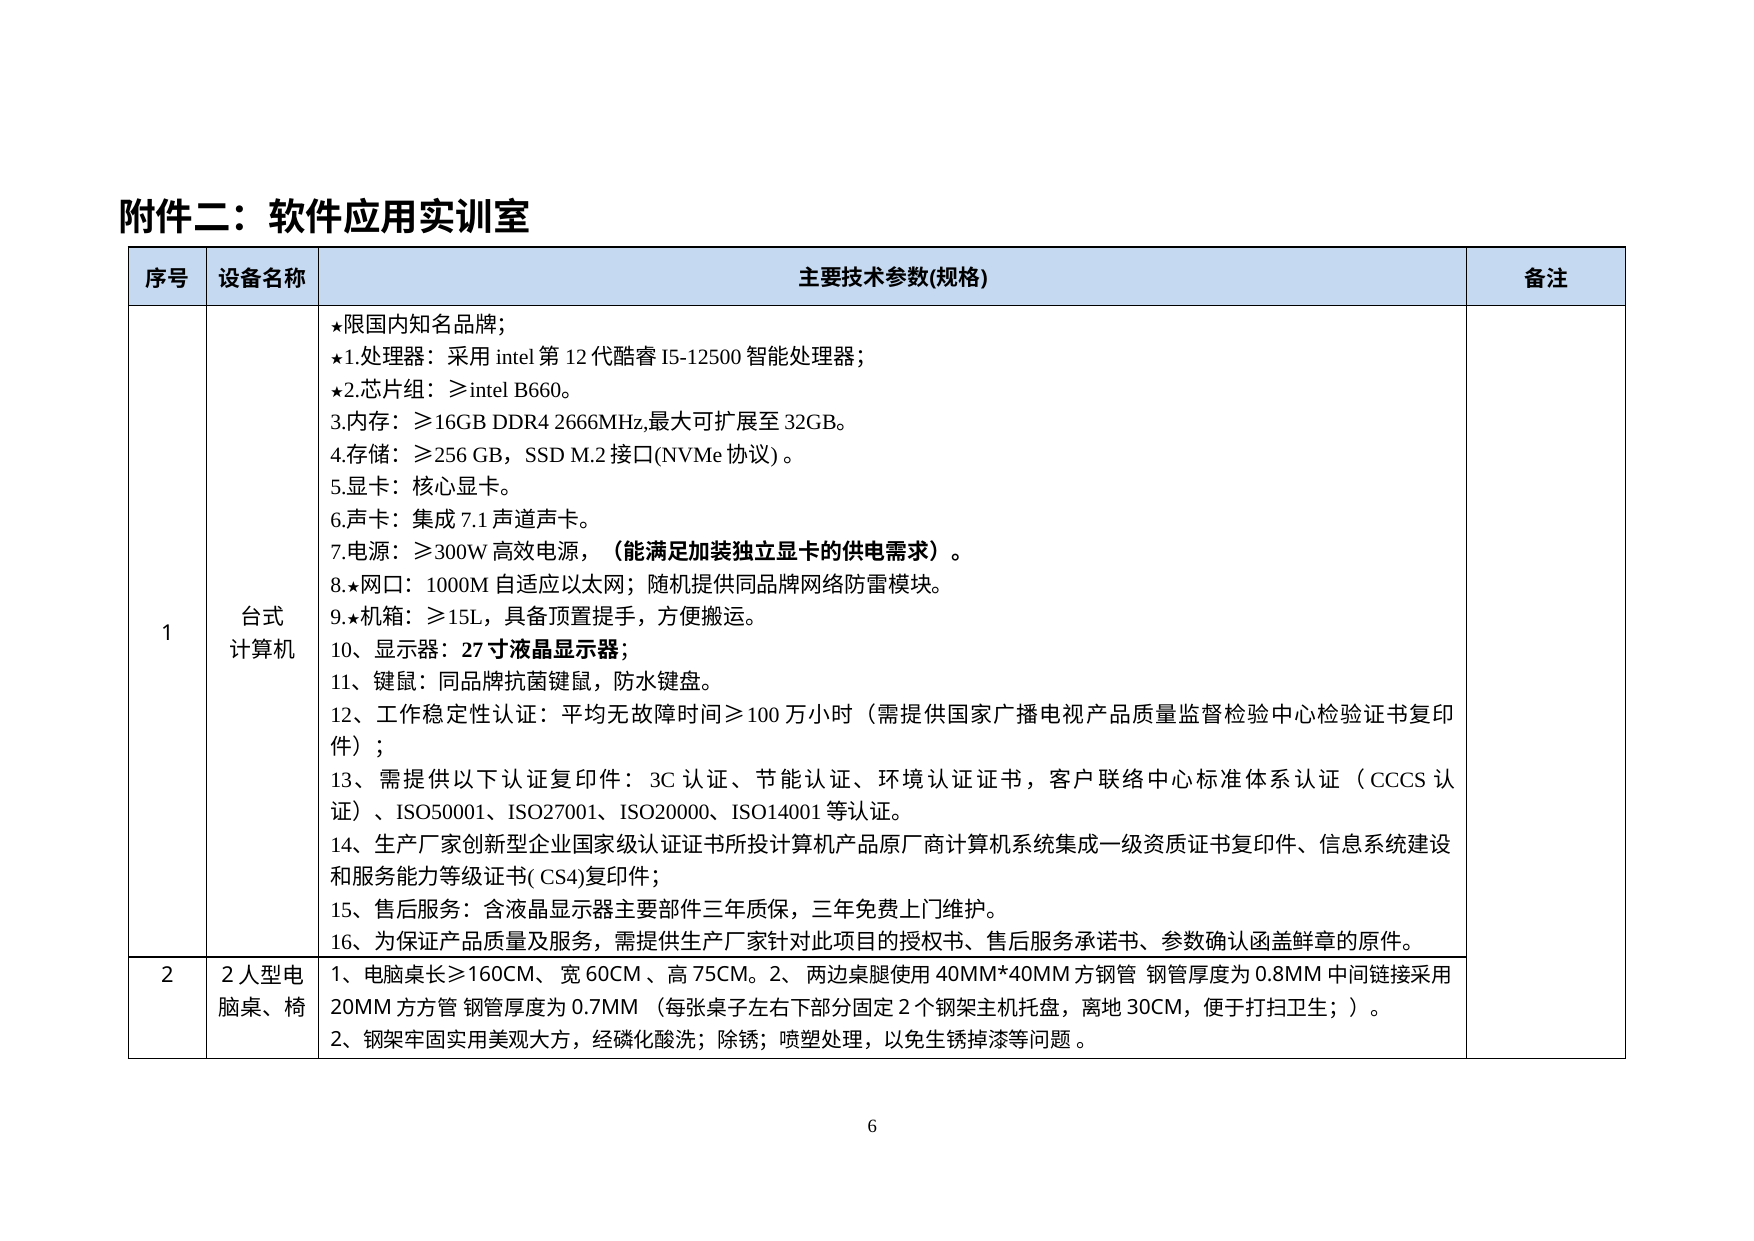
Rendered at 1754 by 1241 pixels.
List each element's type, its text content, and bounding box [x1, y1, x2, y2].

table_cell 1 [129, 306, 206, 956]
table_cell 台式 计算机 [207, 306, 318, 956]
table_header 序号 [129, 248, 206, 305]
table_header 设备名称 [207, 248, 318, 305]
table_header 备注 [1467, 248, 1625, 305]
table_cell [1467, 306, 1625, 1058]
table_cell 2人型电脑桌、椅 [207, 958, 318, 1058]
table_cell ★限国内知名品牌； ★1.处理器：采用intel第12代酷睿I5-12500智能处理器； ★2.芯片组：≥intel B660。 3.内存：≥16GB DDR4 2666MHz,最大可扩展至32GB。 4.存储：≥256 GB，SSD M.2接口(NVMe协议) 。 5.显卡：核心显卡。 6.声卡：集成7.1声道声卡。 7.电源：≥300W高效电源，（能满足加装独立显卡的供电需求）。 8.★网口：1000M 自适应以太网；随机提供同品牌网络防雷模块。 9.★机箱：≥15L，具备顶置提手，方便搬运。 10、显示器：27寸液晶显示器； 11、键鼠：同品牌抗菌键鼠，防水键盘。 12、工作稳定性认证：平均无故障时间≥100万小时（需提供国家广播电视产品质量监督检验中心检验证书复印件）； 13、需提供以下认证复印件：3C认证、节能认证、环境认证证书，客户联络中心标准体系认证（CCCS认证）、ISO50001、ISO27001、ISO20000、ISO14001等认证。 14、生产厂家创新型企业国家级认证证书所投计算机产品原厂商计算机系统集成一级资质证书复印件、信息系统建设和服务能力等级证书( CS4)复印件； 15、售后服务：含液晶显示器主要部件三年质保，三年免费上门维护。 16、为保证产品质量及服务，需提供生产厂家针对此项目的授权书、售后服务承诺书、参数确认函盖鲜章的原件。 [319, 306, 1466, 956]
table_header 主要技术参数(规格) [319, 248, 1466, 305]
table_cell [319, 958, 1466, 1058]
table_cell 2 [129, 958, 206, 1058]
text 附件二：软件应用实训室 [118, 181, 1636, 246]
